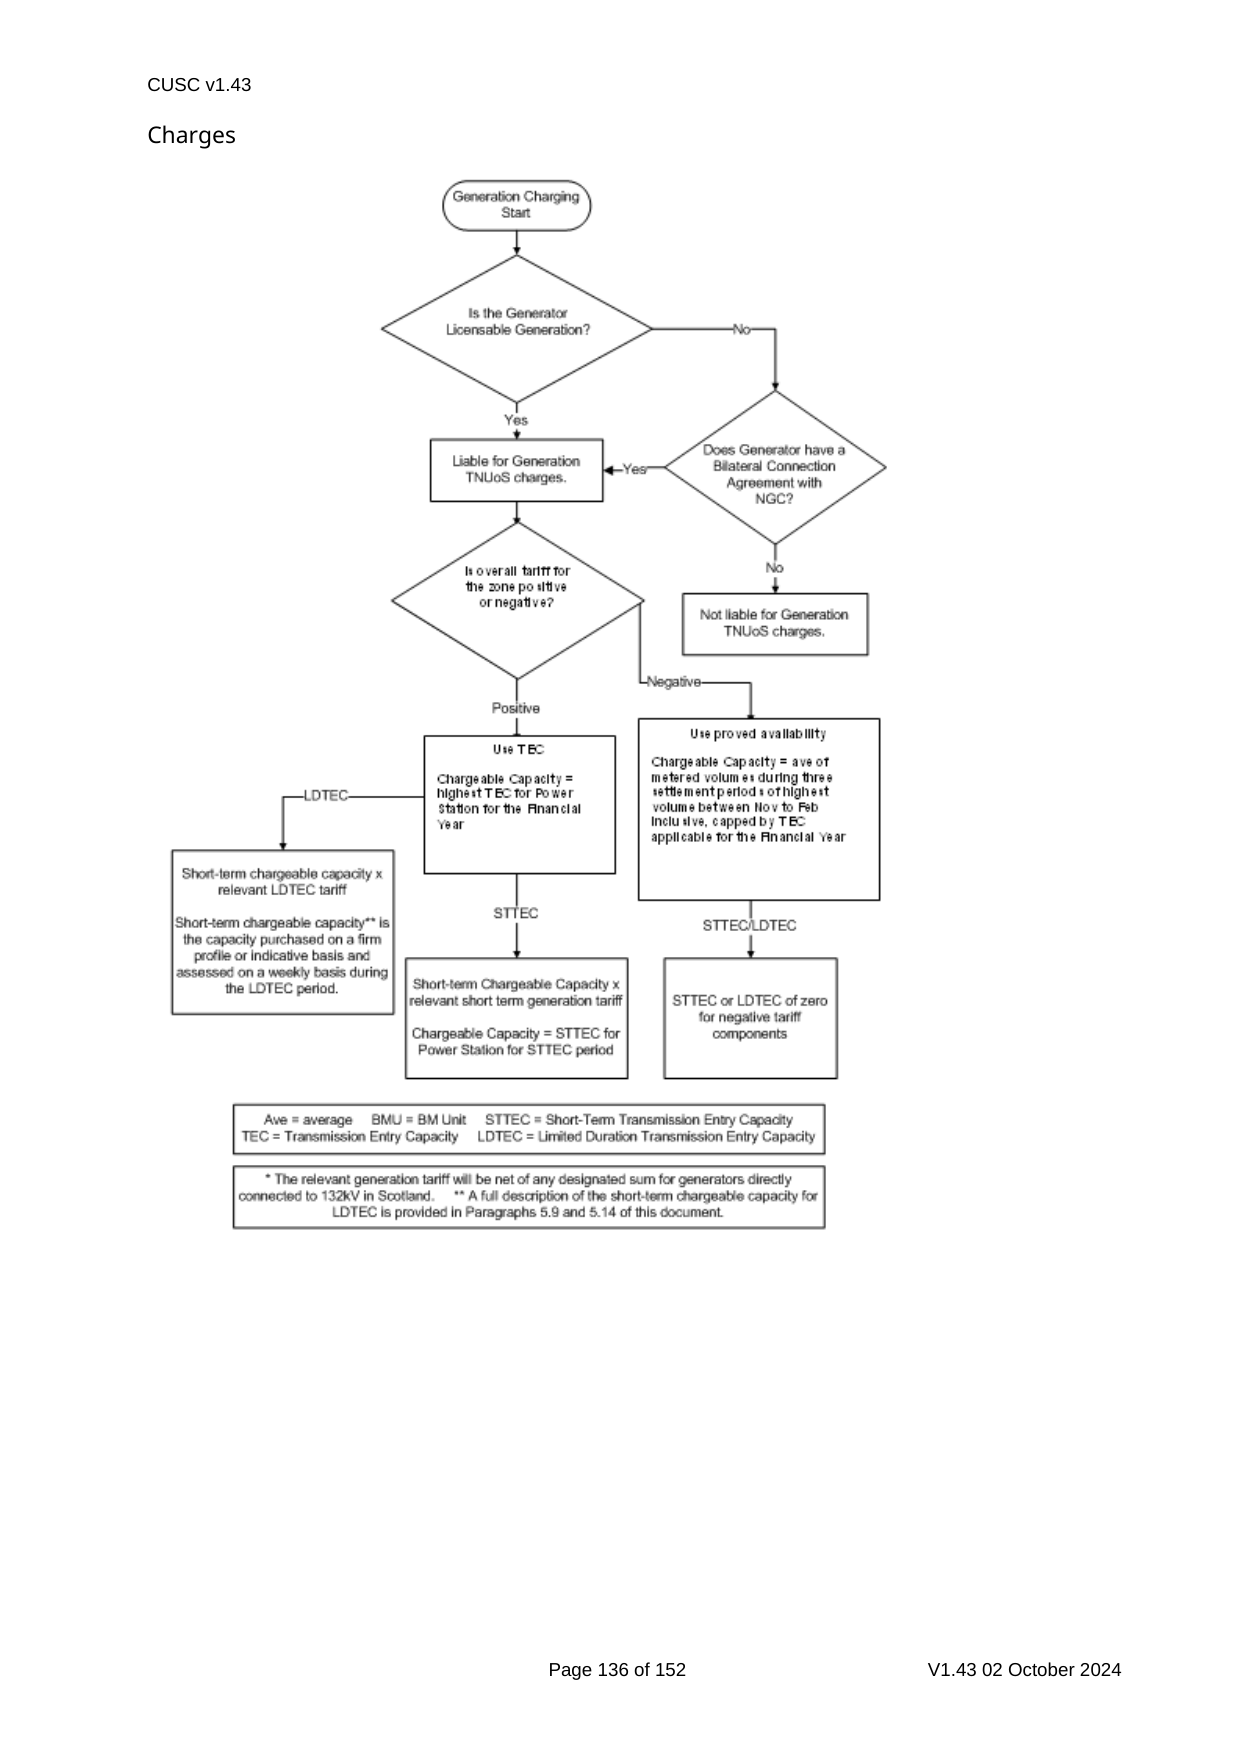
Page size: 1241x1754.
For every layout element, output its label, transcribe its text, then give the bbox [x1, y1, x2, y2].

picture [147, 150, 912, 1261]
text Charges [147, 119, 1121, 150]
